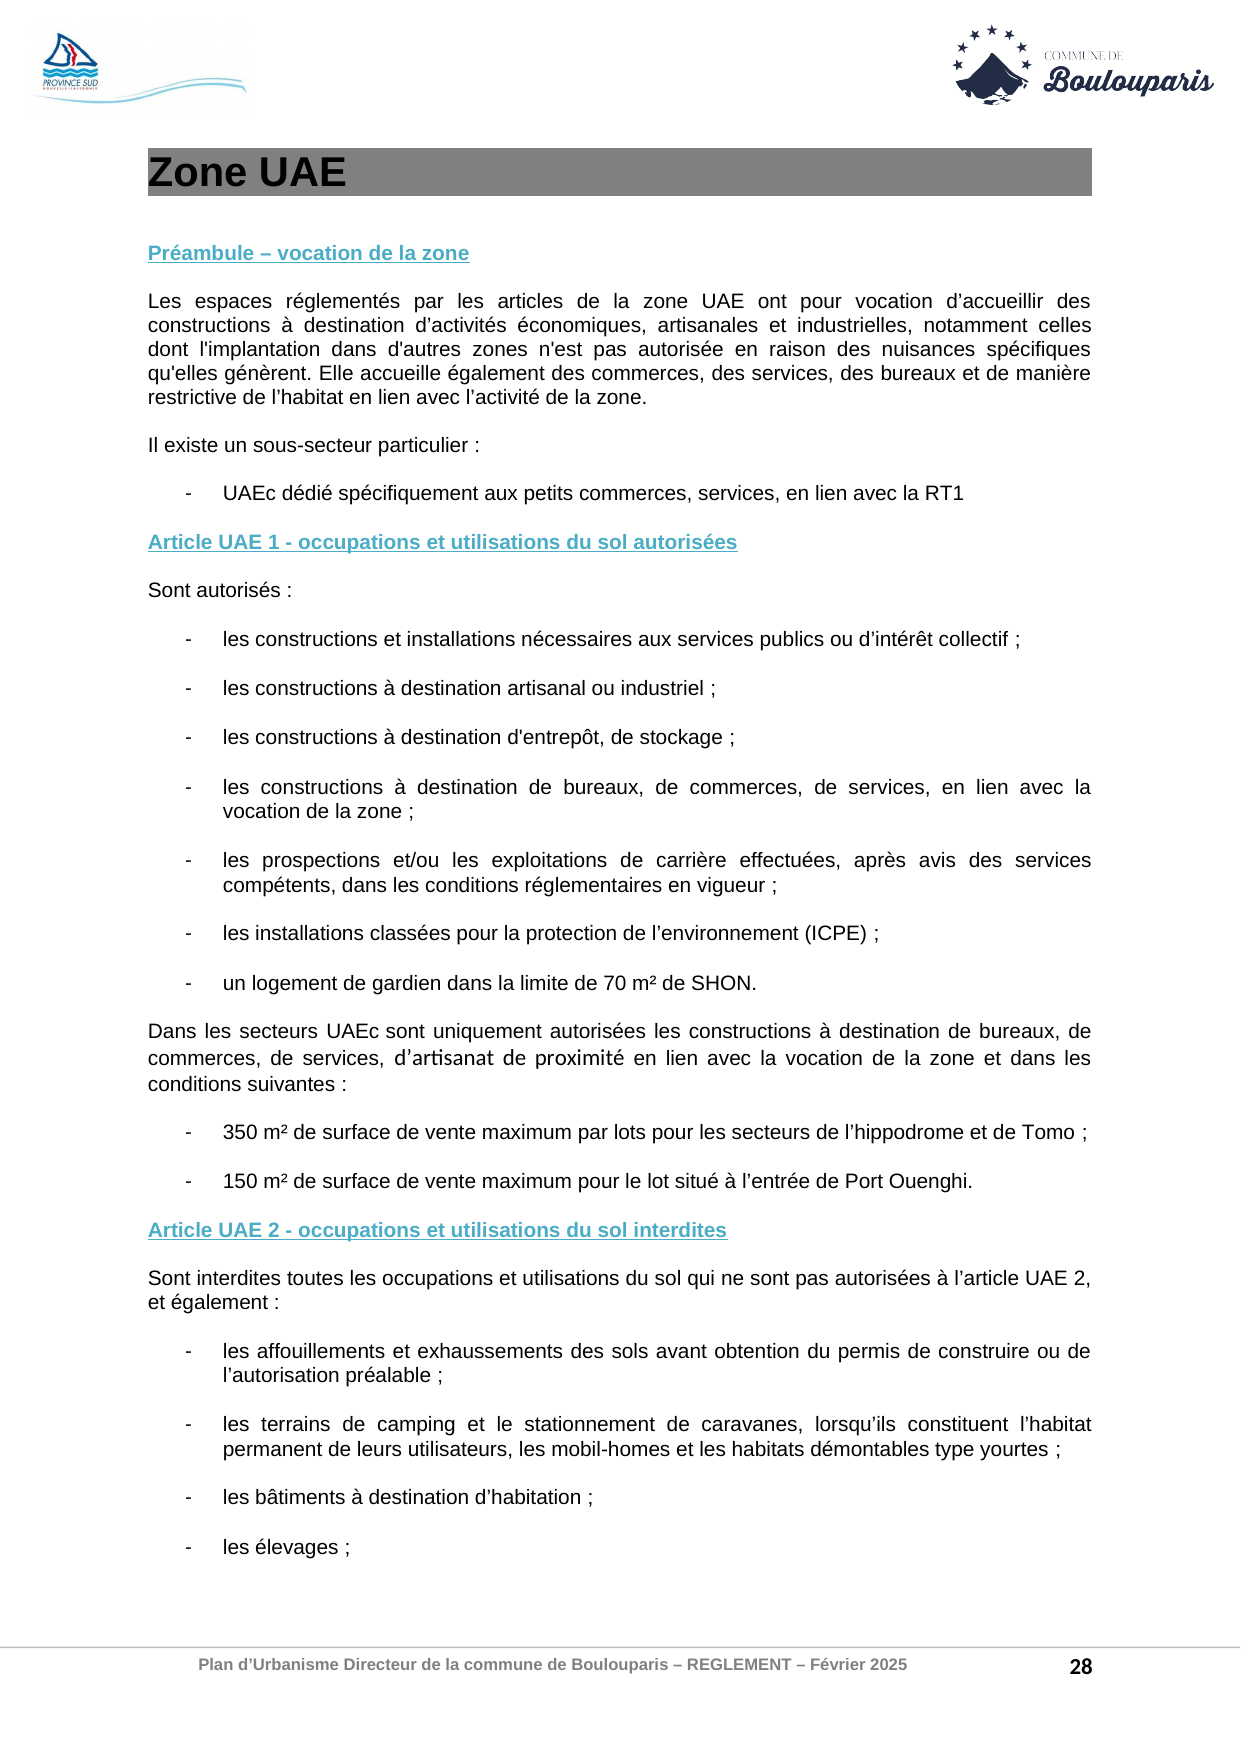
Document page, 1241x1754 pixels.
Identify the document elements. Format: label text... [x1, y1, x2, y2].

text Préambule – vocation de la zone [148, 241, 1092, 265]
list 150 m² de surface de vente maximum pour le lot situé à l’entrée de Port Ouenghi. [185, 1169, 1092, 1194]
list un logement de gardien dans la limite de 70 m² de SHON. [185, 970, 1092, 995]
text Article UAE 2 - occupations et utilisations du sol interdites [148, 1218, 1092, 1242]
picture [947, 18, 1222, 110]
text Les espaces réglementés par les articles de la zone UAE ont pour vocation d’accueillir des constructions à destination d’activités économiques, artisanales et industrielles, notamment celles dont l'implantation dans d'autres zones n'est pas autorisée en raison des nuisances spécifiques qu'elles génèrent. Elle accueille également des commerces, des services, des bureaux et de manière restrictive de l’habitat en lien avec l’activité de la zone. [148, 289, 1092, 409]
text Il existe un sous-secteur particulier : [148, 433, 1092, 457]
list les constructions à destination de bureaux, de commerces, de services, en lien avec la vocation de la zone ; [185, 774, 1092, 823]
text Zone UAE [148, 148, 1092, 196]
picture [27, 21, 250, 116]
text Dans les secteurs UAEc sont uniquement autorisées les constructions à destination de bureaux, de commerces, de services, d’artisanat de proximité en lien avec la vocation de la zone et dans les conditions suivantes : [148, 1019, 1092, 1095]
list les constructions et installations nécessaires aux services publics ou d’intérêt collectif ; [185, 626, 1092, 651]
text Sont interdites toutes les occupations et utilisations du sol qui ne sont pas autorisées à l’article UAE 2, et également : [148, 1266, 1092, 1314]
list les constructions à destination artisanal ou industriel ; [185, 675, 1092, 701]
list les élevages ; [185, 1534, 1092, 1559]
list les prospections et/ou les exploitations de carrière effectuées, après avis des services compétents, dans les conditions réglementaires en vigueur ; [185, 847, 1092, 897]
text Article UAE 1 - occupations et utilisations du sol autorisées [148, 530, 1092, 554]
list 350 m² de surface de vente maximum par lots pour les secteurs de l’hippodrome et de Tomo ; [185, 1119, 1092, 1145]
list les bâtiments à destination d’habitation ; [185, 1484, 1092, 1510]
list les constructions à destination d'entrepôt, de stockage ; [185, 724, 1092, 750]
list les affouillements et exhaussements des sols avant obtention du permis de construire ou de l’autorisation préalable ; [185, 1338, 1092, 1387]
list les terrains de camping et le stationnement de caravanes, lorsqu’ils constituent l’habitat permanent de leurs utilisateurs, les mobil-homes et les habitats démontables type yourtes ; [185, 1411, 1092, 1461]
text Sont autorisés : [148, 578, 1092, 602]
list UAEc dédié spécifiquement aux petits commerces, services, en lien avec la RT1 [185, 481, 1092, 506]
list les installations classées pour la protection de l’environnement (ICPE) ; [185, 921, 1092, 946]
